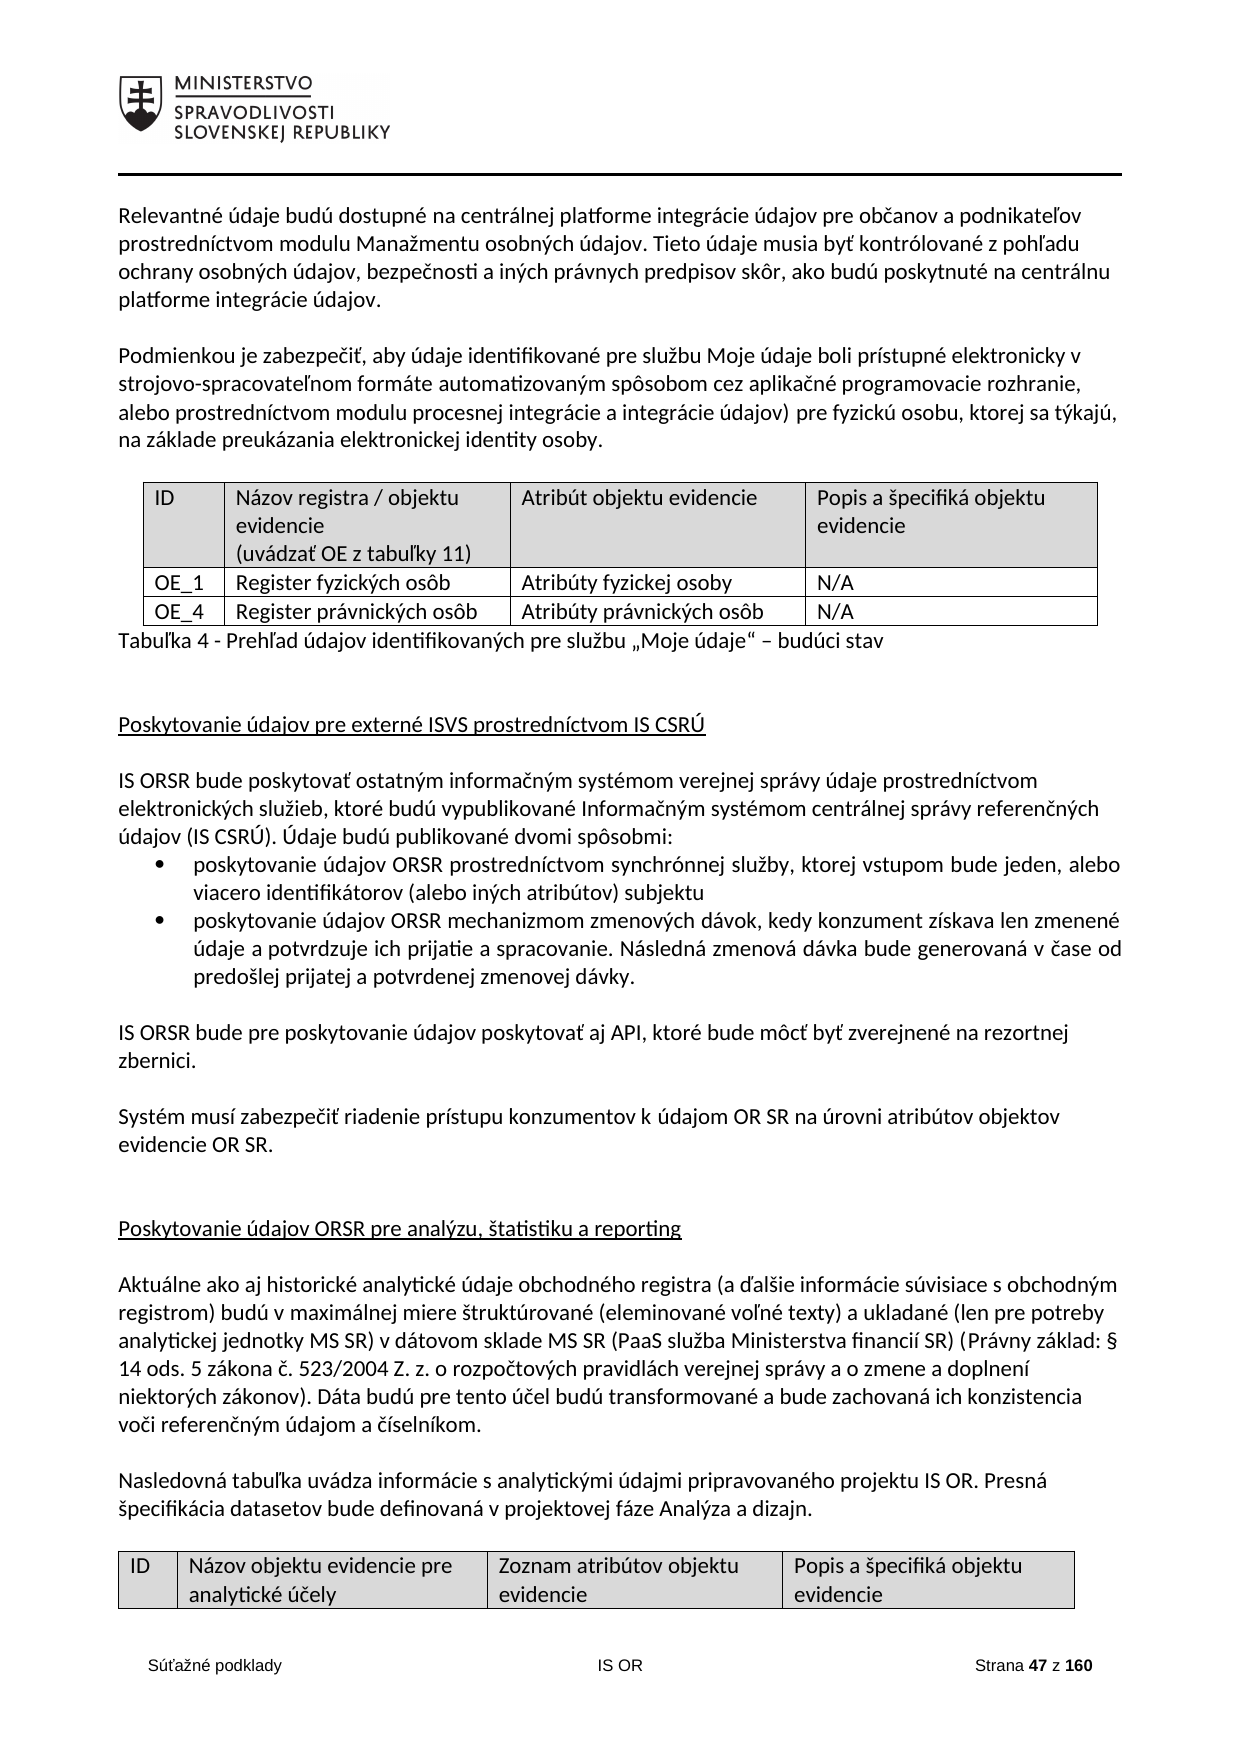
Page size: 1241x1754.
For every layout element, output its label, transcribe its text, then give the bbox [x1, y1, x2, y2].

list poskytovanie údajov ORSR prostredníctvom synchrónnej služby, ktorej vstupom bude jeden, alebo viacero identifikátorov (alebo iných atribútov) subjektu [156, 850, 1122, 906]
table_cell Atribúty právnických osôb [511, 597, 805, 625]
table_cell N/A [806, 568, 1097, 596]
table_cell Register fyzických osôb [225, 568, 510, 596]
text Podmienkou je zabezpečiť, aby údaje identifikované pre službu Moje údaje boli prístupné elektronicky v strojovo-spracovateľnom formáte automatizovaným spôsobom cez aplikačné programovacie rozhranie, alebo prostredníctvom modulu procesnej integrácie a integrácie údajov) pre fyzickú osobu, ktorej sa týkajú, na základe preukázania elektronickej identity osoby. [118, 342, 1122, 454]
text Poskytovanie údajov pre externé ISVS prostredníctvom IS CSRÚ [118, 710, 1122, 738]
table_cell Atribúty fyzickej osoby [511, 568, 805, 596]
table_cell N/A [806, 597, 1097, 625]
picture [118, 73, 390, 144]
table_header ID [119, 1552, 177, 1608]
table_header Názov registra / objektu evidencie (uvádzať OE z tabuľky 11) [225, 483, 510, 567]
table_header Atribút objektu evidencie [511, 483, 805, 567]
text Aktuálne ako aj historické analytické údaje obchodného registra (a ďalšie informácie súvisiace s obchodným registrom) budú v maximálnej miere štruktúrované (eleminované voľné texty) a ukladané (len pre potreby analytickej jednotky MS SR) v dátovom sklade MS SR (PaaS služba Ministerstva financií SR) (Právny základ: § 14 ods. 5 zákona č. 523/2004 Z. z. o rozpočtových pravidlách verejnej správy a o zmene a doplnení niektorých zákonov). Dáta budú pre tento účel budú transformované a bude zachovaná ich konzistencia voči referenčným údajom a číselníkom. [118, 1270, 1122, 1438]
table_cell OE_1 [144, 568, 224, 596]
table_header Popis a špecifiká objektu evidencie [806, 483, 1097, 567]
table_header Popis a špecifiká objektu evidencie [783, 1552, 1074, 1608]
table_header Názov objektu evidencie pre analytické účely [178, 1552, 487, 1608]
text Systém musí zabezpečiť riadenie prístupu konzumentov k údajom OR SR na úrovni atribútov objektov evidencie OR SR. [118, 1102, 1122, 1158]
table_cell Register právnických osôb [225, 597, 510, 625]
text IS ORSR bude pre poskytovanie údajov poskytovať aj API, ktoré bude môcť byť zverejnené na rezortnej zbernici. [118, 1018, 1122, 1074]
table_cell OE_4 [144, 597, 224, 625]
list poskytovanie údajov ORSR mechanizmom zmenových dávok, kedy konzument získava len zmenené údaje a potvrdzuje ich prijatie a spracovanie. Následná zmenová dávka bude generovaná v čase od predošlej prijatej a potvrdenej zmenovej dávky. [156, 906, 1122, 990]
text IS ORSR bude poskytovať ostatným informačným systémom verejnej správy údaje prostredníctvom elektronických služieb, ktoré budú vypublikované Informačným systémom centrálnej správy referenčných údajov (IS CSRÚ). Údaje budú publikované dvomi spôsobmi: [118, 766, 1122, 850]
table_header ID [144, 483, 224, 567]
text Relevantné údaje budú dostupné na centrálnej platforme integrácie údajov pre občanov a podnikateľov prostredníctvom modulu Manažmentu osobných údajov. Tieto údaje musia byť kontrólované z pohľadu ochrany osobných údajov, bezpečnosti a iných právnych predpisov skôr, ako budú poskytnuté na centrálnu platforme integrácie údajov. [118, 201, 1122, 313]
text Nasledovná tabuľka uvádza informácie s analytickými údajmi pripravovaného projektu IS OR. Presná špecifikácia datasetov bude definovaná v projektovej fáze Analýza a dizajn. [118, 1467, 1122, 1523]
table_header Zoznam atribútov objektu evidencie [488, 1552, 782, 1608]
text Poskytovanie údajov ORSR pre analýzu, štatistiku a reporting [118, 1214, 1122, 1242]
text Tabuľka - Prehľad údajov identifikovaných pre službu „Moje údaje“ – budúci stav [118, 626, 1122, 654]
